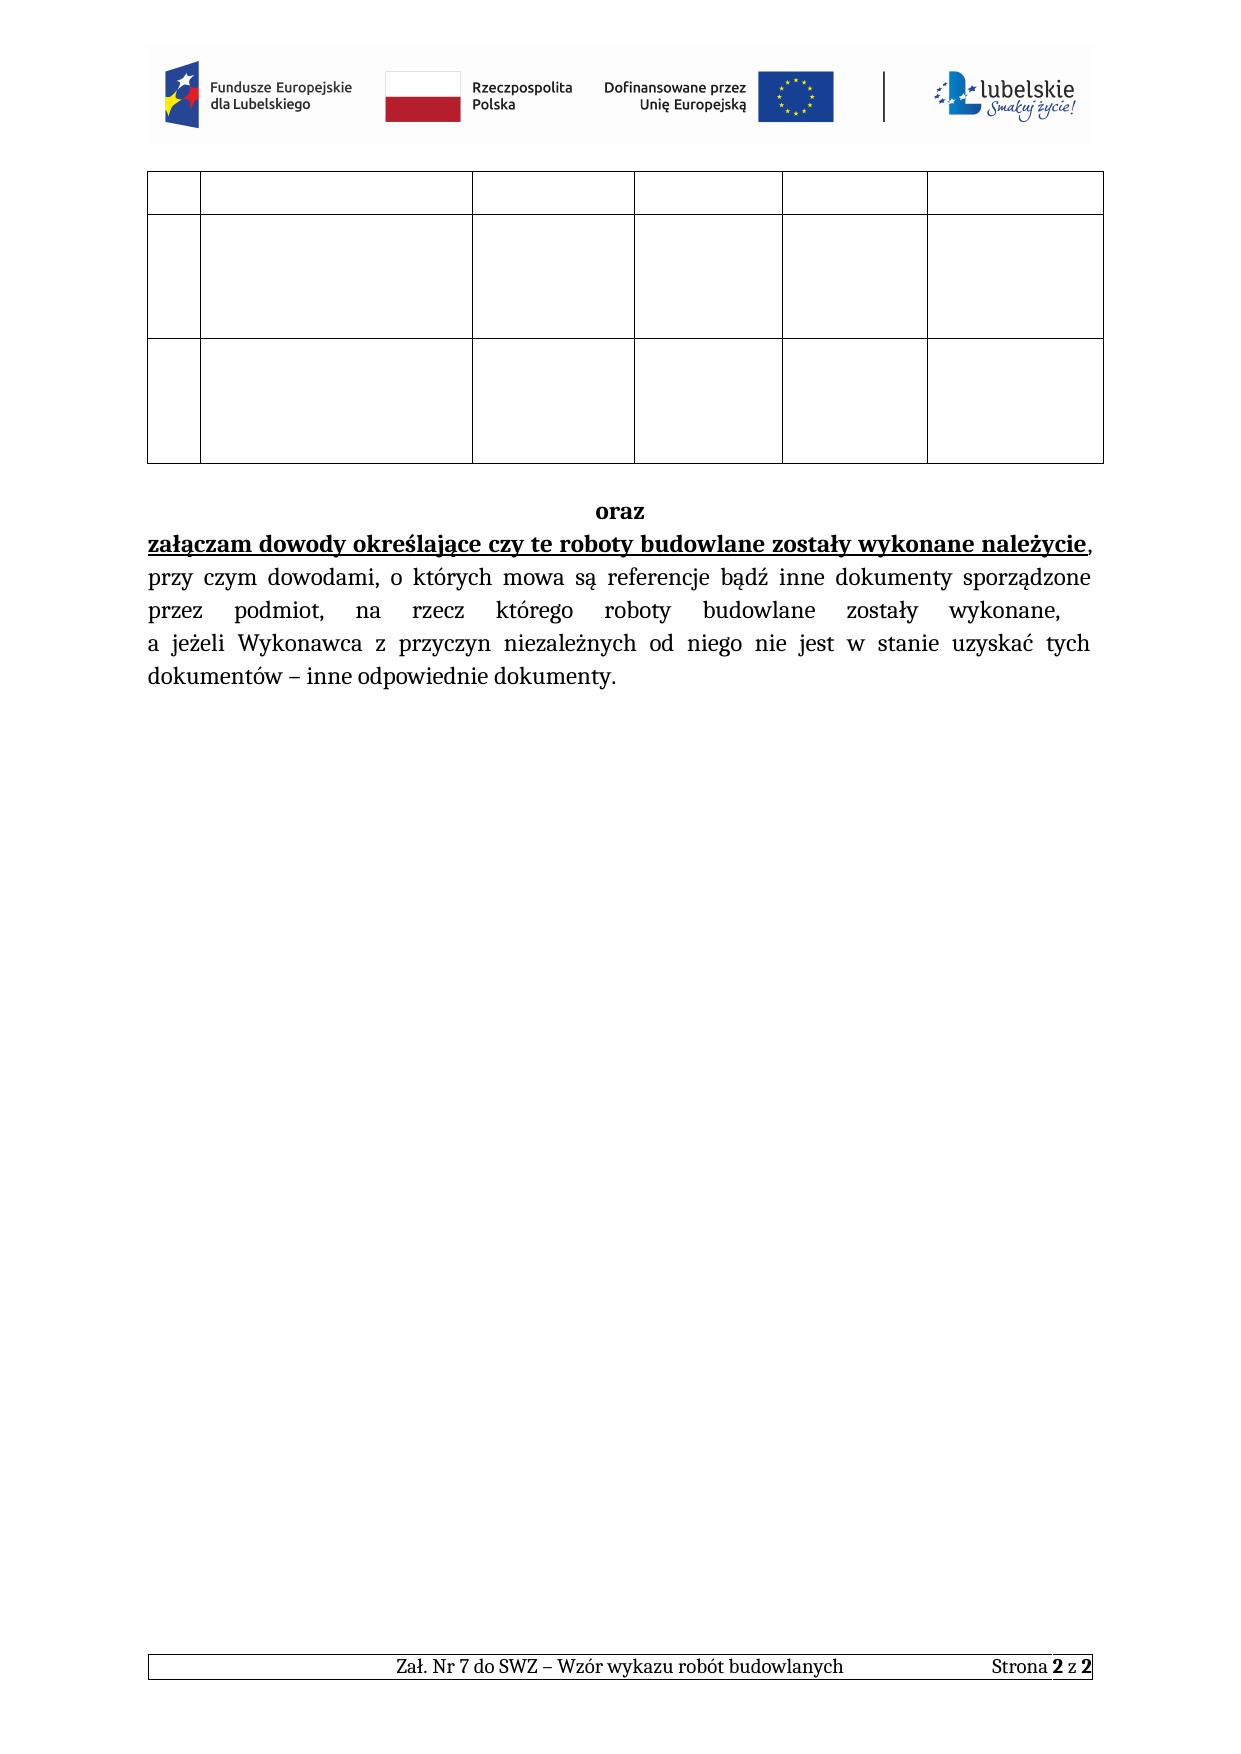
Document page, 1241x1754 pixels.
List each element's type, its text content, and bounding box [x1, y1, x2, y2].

table_cell [635, 215, 782, 338]
table_cell [201, 339, 472, 463]
table_cell [148, 339, 200, 463]
table_cell [928, 172, 1103, 213]
table_cell [783, 339, 927, 463]
table_cell [635, 339, 782, 463]
table_cell [148, 172, 200, 213]
table_cell [473, 339, 634, 463]
table_cell [201, 172, 472, 213]
table_cell [635, 172, 782, 213]
text załączam dowody określające czy te roboty budowlane zostały wykonane należycie, przy czym dowodami, o których mowa są referencje bądź inne dokumenty sporządzone przez podmiot, na rzecz którego roboty budowlane zostały wykonane, a jeżeli Wykonawca z przyczyn niezależnych od niego nie jest w stanie uzyskać tych dokumentów – inne odpowiednie dokumenty. [148, 530, 1092, 691]
table_cell [148, 215, 200, 338]
table_cell [928, 215, 1103, 338]
table_cell [783, 172, 927, 213]
table_cell [473, 172, 634, 213]
table_cell [783, 215, 927, 338]
table_cell [928, 339, 1103, 463]
picture [148, 44, 1093, 145]
table_cell [473, 215, 634, 338]
text oraz [148, 497, 1092, 526]
table_cell [201, 215, 472, 338]
